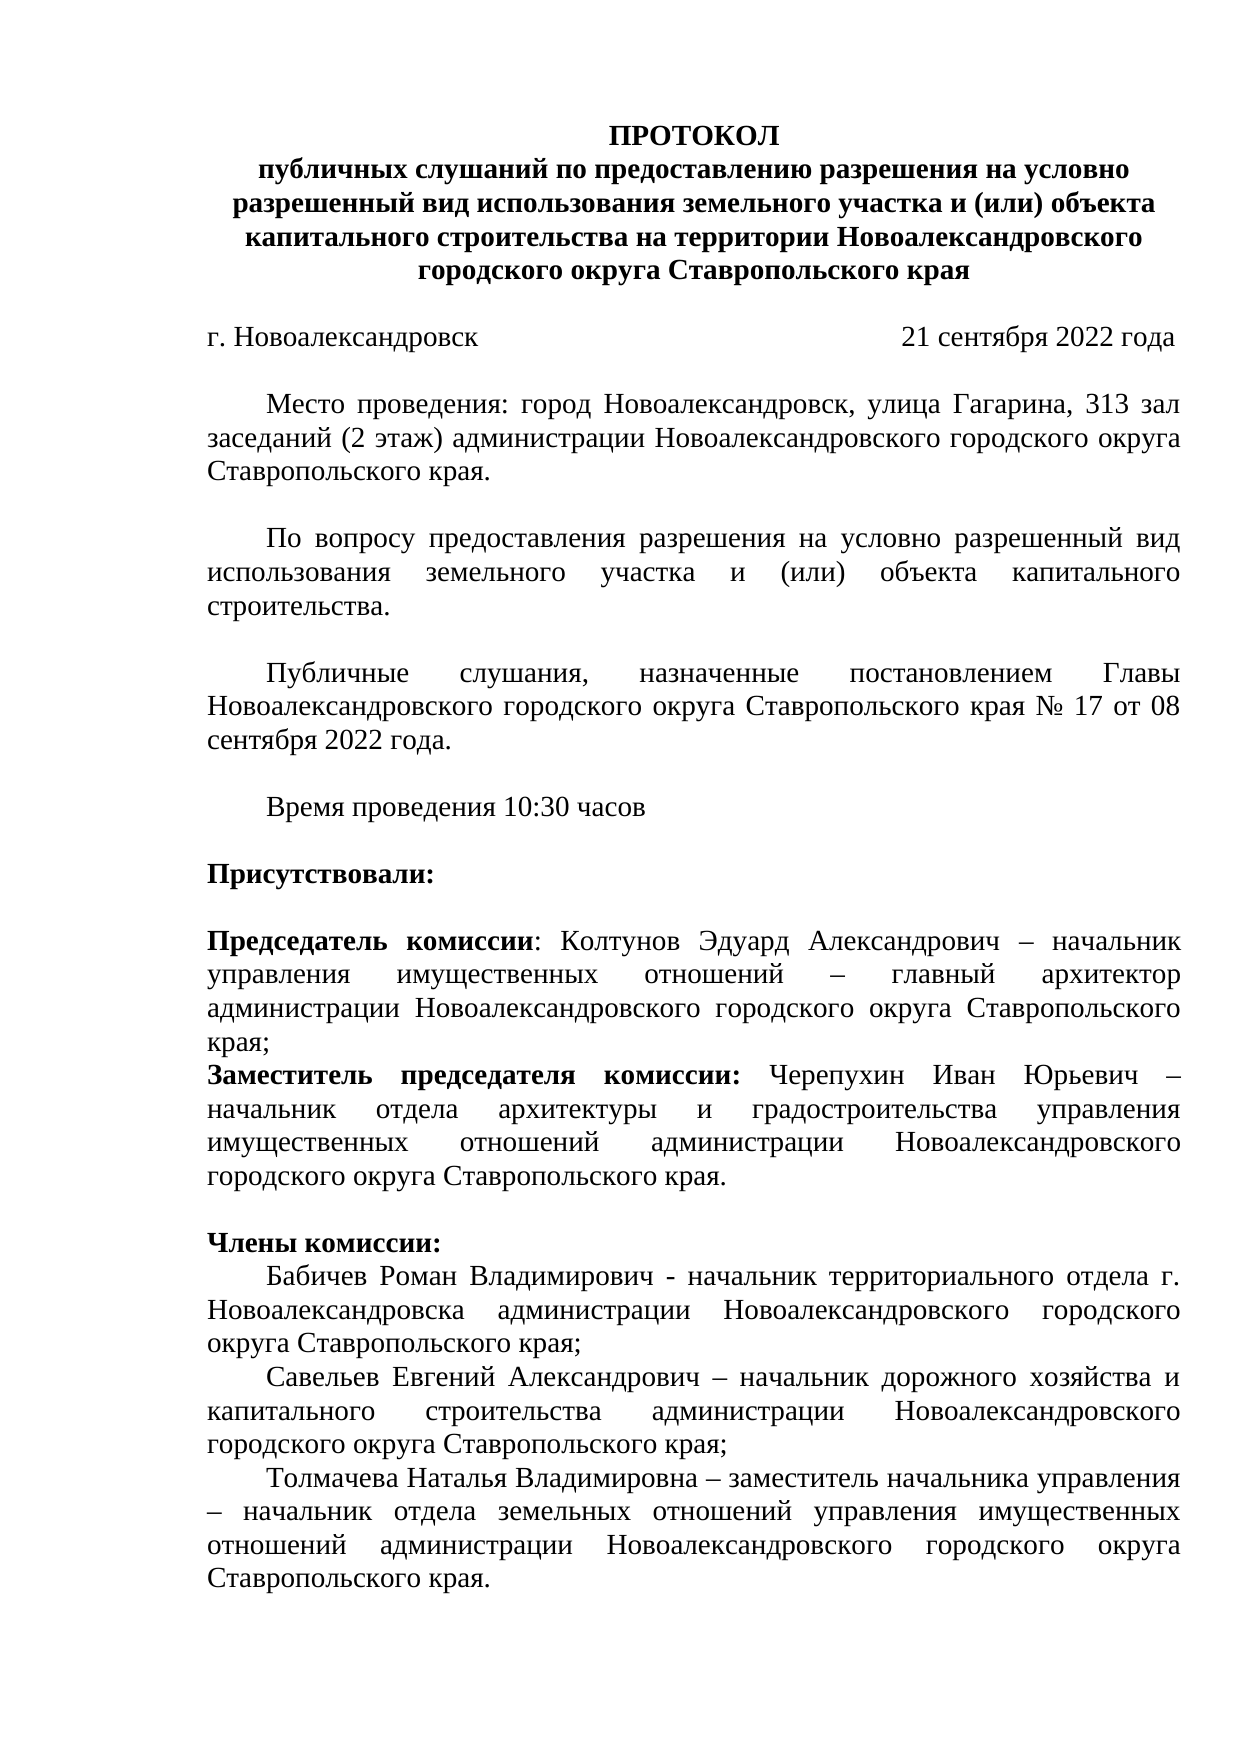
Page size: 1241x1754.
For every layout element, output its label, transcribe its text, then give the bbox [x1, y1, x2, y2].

text Время проведения 10:30 часов [207, 789, 1181, 822]
text Председатель комиссии: Колтунов Эдуард Александрович – начальник управления имущественных отношений – главный архитектор администрации Новоалександровского городского округа Ставропольского края; [207, 923, 1181, 1057]
text публичных слушаний по предоставлению разрешения на условно разрешенный вид использования земельного участка и (или) объекта капитального строительства на территории Новоалександровского городского округа Ставропольского края [207, 152, 1181, 286]
text Заместитель председателя комиссии: Черепухин Иван Юрьевич – начальник отдела архитектуры и градостроительства управления имущественных отношений администрации Новоалександровского городского округа Ставропольского края. [207, 1057, 1181, 1191]
text По вопросу предоставления разрешения на условно разрешенный вид использования земельного участка и (или) объекта капитального строительства. [207, 521, 1181, 621]
text г. Новоалександровск 21 сентября 2022 года [207, 319, 1181, 353]
text Толмачева Наталья Владимировна – заместитель начальника управления – начальник отдела земельных отношений управления имущественных отношений администрации Новоалександровского городского округа Ставропольского края. [207, 1460, 1181, 1594]
text Место проведения: город Новоалександровск, улица Гагарина, 313 зал заседаний (2 этаж) администрации Новоалександровского городского округа Ставропольского края. [207, 386, 1181, 487]
text Савельев Евгений Александрович – начальник дорожного хозяйства и капитального строительства администрации Новоалександровского городского округа Ставропольского края; [207, 1359, 1181, 1460]
text ПРОТОКОЛ [207, 118, 1181, 152]
text Публичные слушания, назначенные постановлением Главы Новоалександровского городского округа Ставропольского края № 17 от 08 сентября 2022 года. [207, 655, 1181, 755]
text Бабичев Роман Владимирович - начальник территориального отдела г. Новоалександровска администрации Новоалександровского городского округа Ставропольского края; [207, 1258, 1181, 1359]
text Присутствовали: [207, 856, 1181, 889]
text Члены комиссии: [207, 1225, 1181, 1258]
